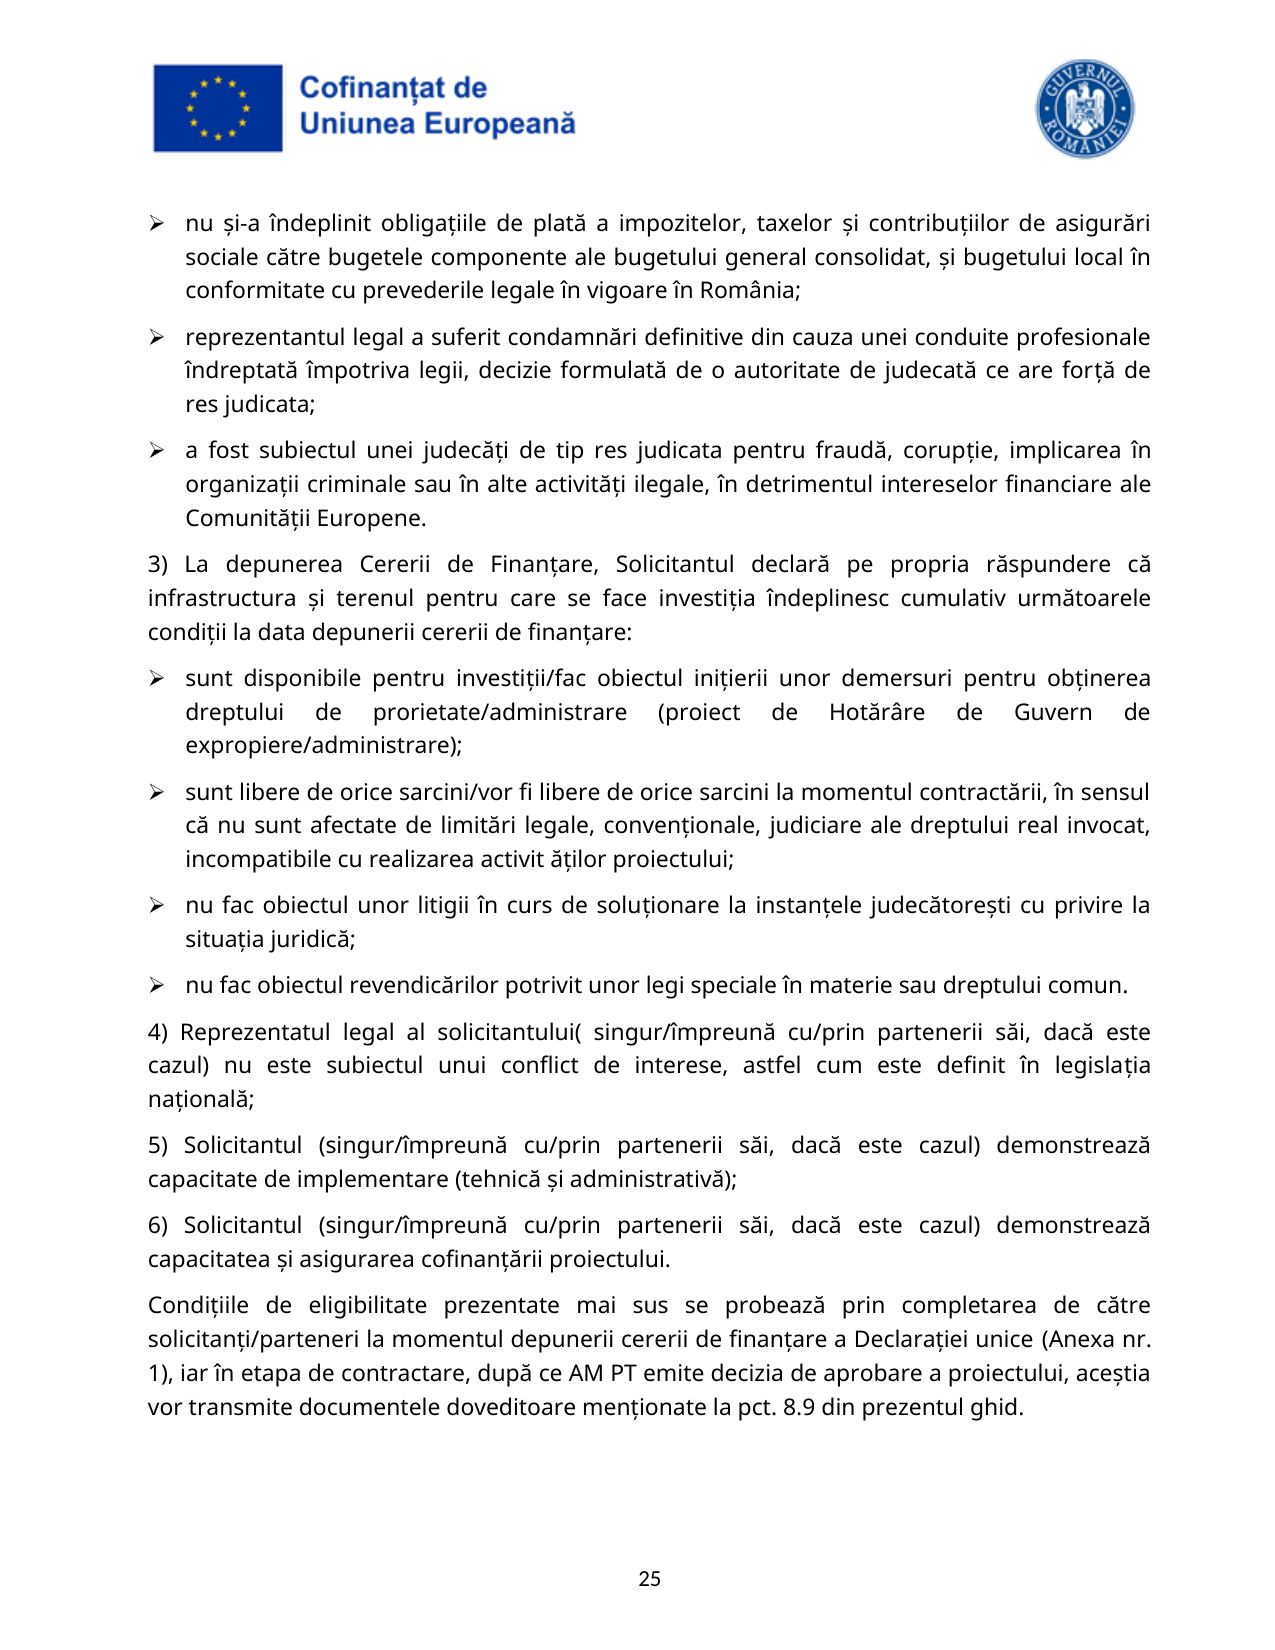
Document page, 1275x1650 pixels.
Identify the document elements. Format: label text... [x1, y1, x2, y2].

list nu fac obiectul revendicărilor potrivit unor legi speciale în materie sau dreptului comun. [148, 969, 1152, 1001]
list reprezentantul legal a suferit condamnări definitive din cauza unei conduite profesionale îndreptată împotriva legii, decizie formulată de o autoritate de judecată ce are forţă de res judicata; [148, 321, 1152, 419]
text 5) Solicitantul (singur/împreună cu/prin partenerii săi, dacă este cazul) demonstrează capacitate de implementare (tehnică și administrativă); [148, 1129, 1152, 1194]
picture [147, 59, 1137, 161]
text 3) La depunerea Cererii de Finanţare, Solicitantul declară pe propria răspundere că infrastructura şi terenul pentru care se face investiţia îndeplinesc cumulativ următoarele condiţii la data depunerii cererii de finanţare: [148, 548, 1152, 647]
text Condițiile de eligibilitate prezentate mai sus se probează prin completarea de către solicitanți/parteneri la momentul depunerii cererii de finanțare a Declarației unice (Anexa nr. 1), iar în etapa de contractare, după ce AM PT emite decizia de aprobare a proiectului, aceștia vor transmite documentele doveditoare menționate la pct. 8.9 din prezentul ghid. [148, 1289, 1152, 1422]
text 4) Reprezentatul legal al solicitantului( singur/împreună cu/prin partenerii săi, dacă este cazul) nu este subiectul unui conflict de interese, astfel cum este definit în legislaţia naţională; [148, 1016, 1152, 1114]
text 6) Solicitantul (singur/împreună cu/prin partenerii săi, dacă este cazul) demonstrează capacitatea și asigurarea cofinanțării proiectului. [148, 1209, 1152, 1274]
list sunt libere de orice sarcini/vor fi libere de orice sarcini la momentul contractării, în sensul că nu sunt afectate de limitări legale, convenționale, judiciare ale dreptului real invocat, incompatibile cu realizarea activit ăților proiectului; [148, 776, 1152, 874]
list nu fac obiectul unor litigii în curs de soluţionare la instanţele judecătoreşti cu privire la situaţia juridică; [148, 889, 1152, 954]
list nu şi-a îndeplinit obligaţiile de plată a impozitelor, taxelor şi contribuţiilor de asigurări sociale către bugetele componente ale bugetului general consolidat, și bugetului local în conformitate cu prevederile legale în vigoare în România; [148, 207, 1152, 306]
list sunt disponibile pentru investiţii/fac obiectul inițierii unor demersuri pentru obținerea dreptului de prorietate/administrare (proiect de Hotărâre de Guvern de expropiere/administrare); [148, 662, 1152, 761]
list a fost subiectul unei judecăţi de tip res judicata pentru fraudă, corupţie, implicarea în organizaţii criminale sau în alte activităţi ilegale, în detrimentul intereselor financiare ale Comunităţii Europene. [148, 434, 1152, 533]
